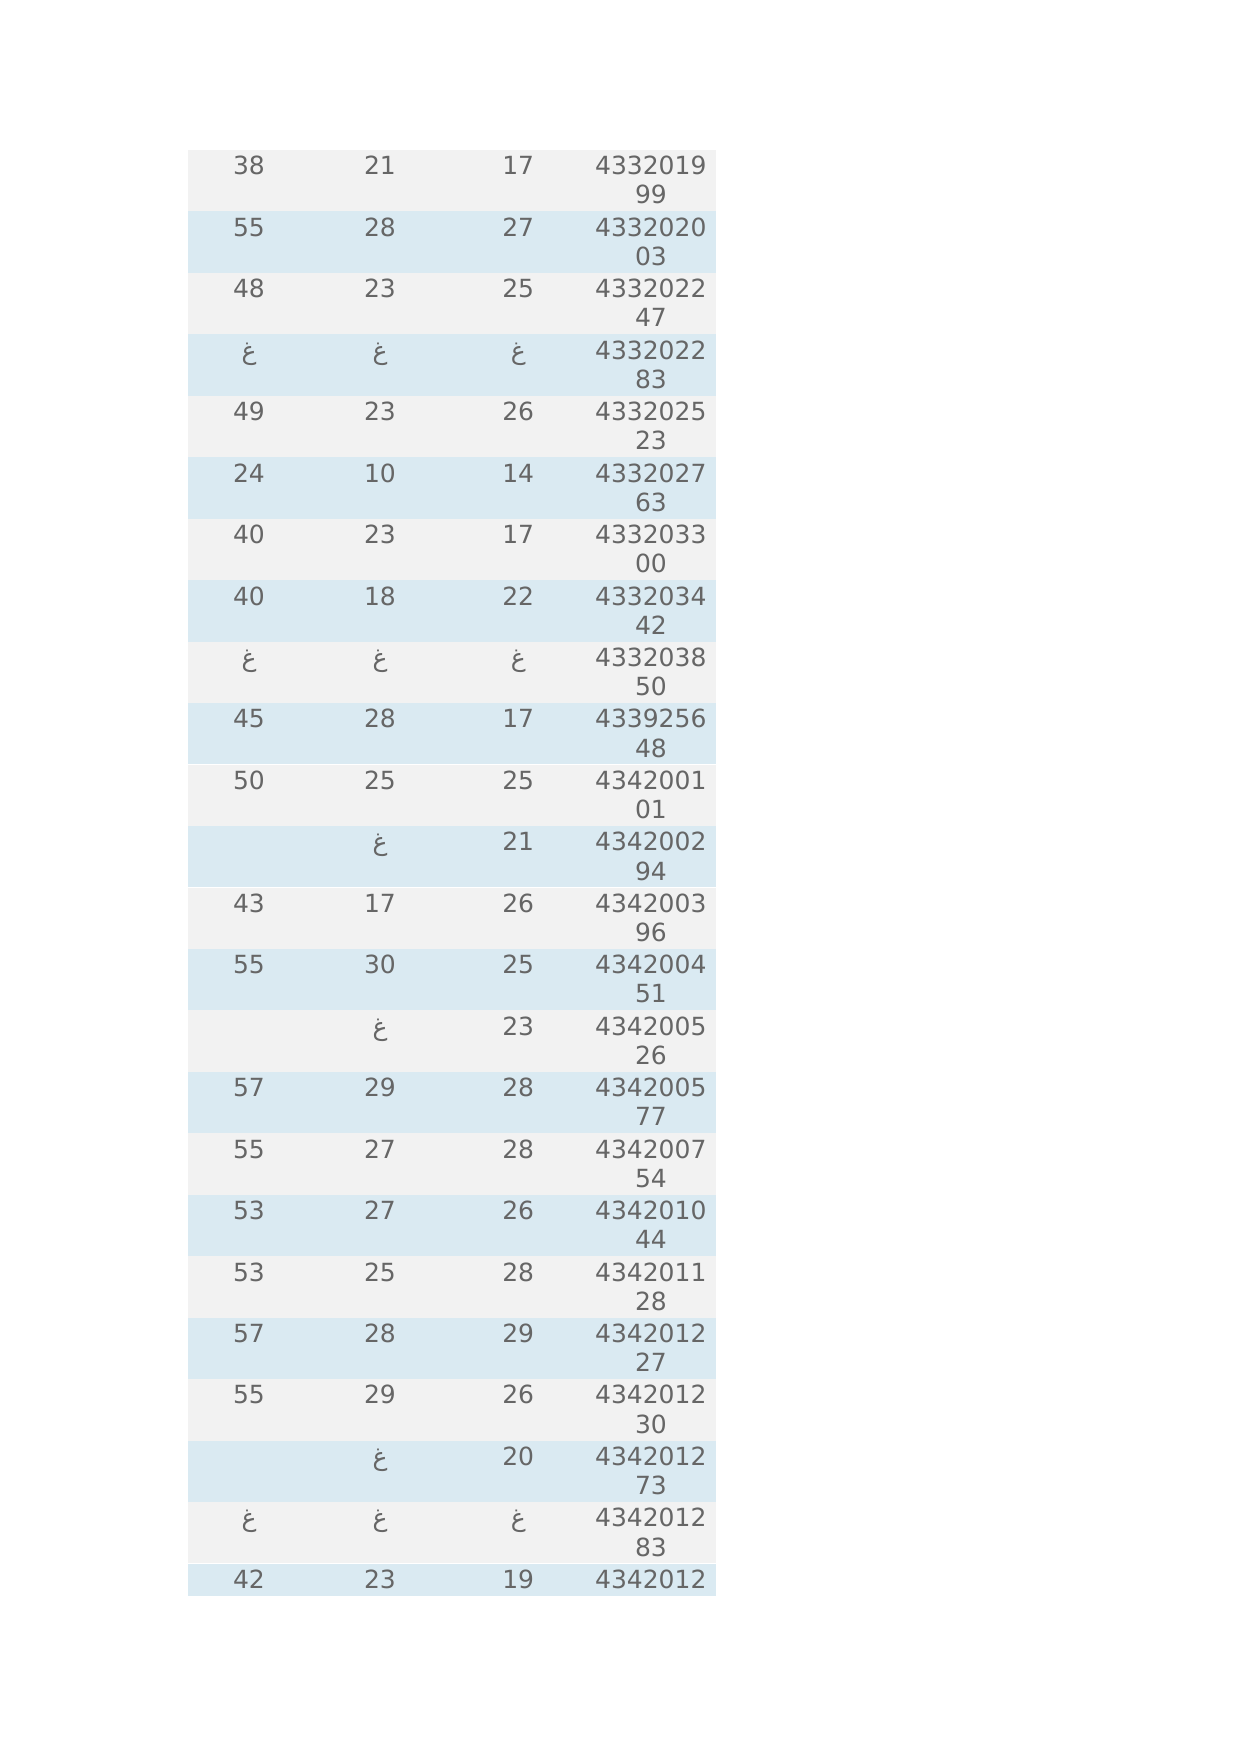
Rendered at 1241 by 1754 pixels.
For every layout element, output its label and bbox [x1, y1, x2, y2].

table_cell [189, 150, 1053, 1596]
